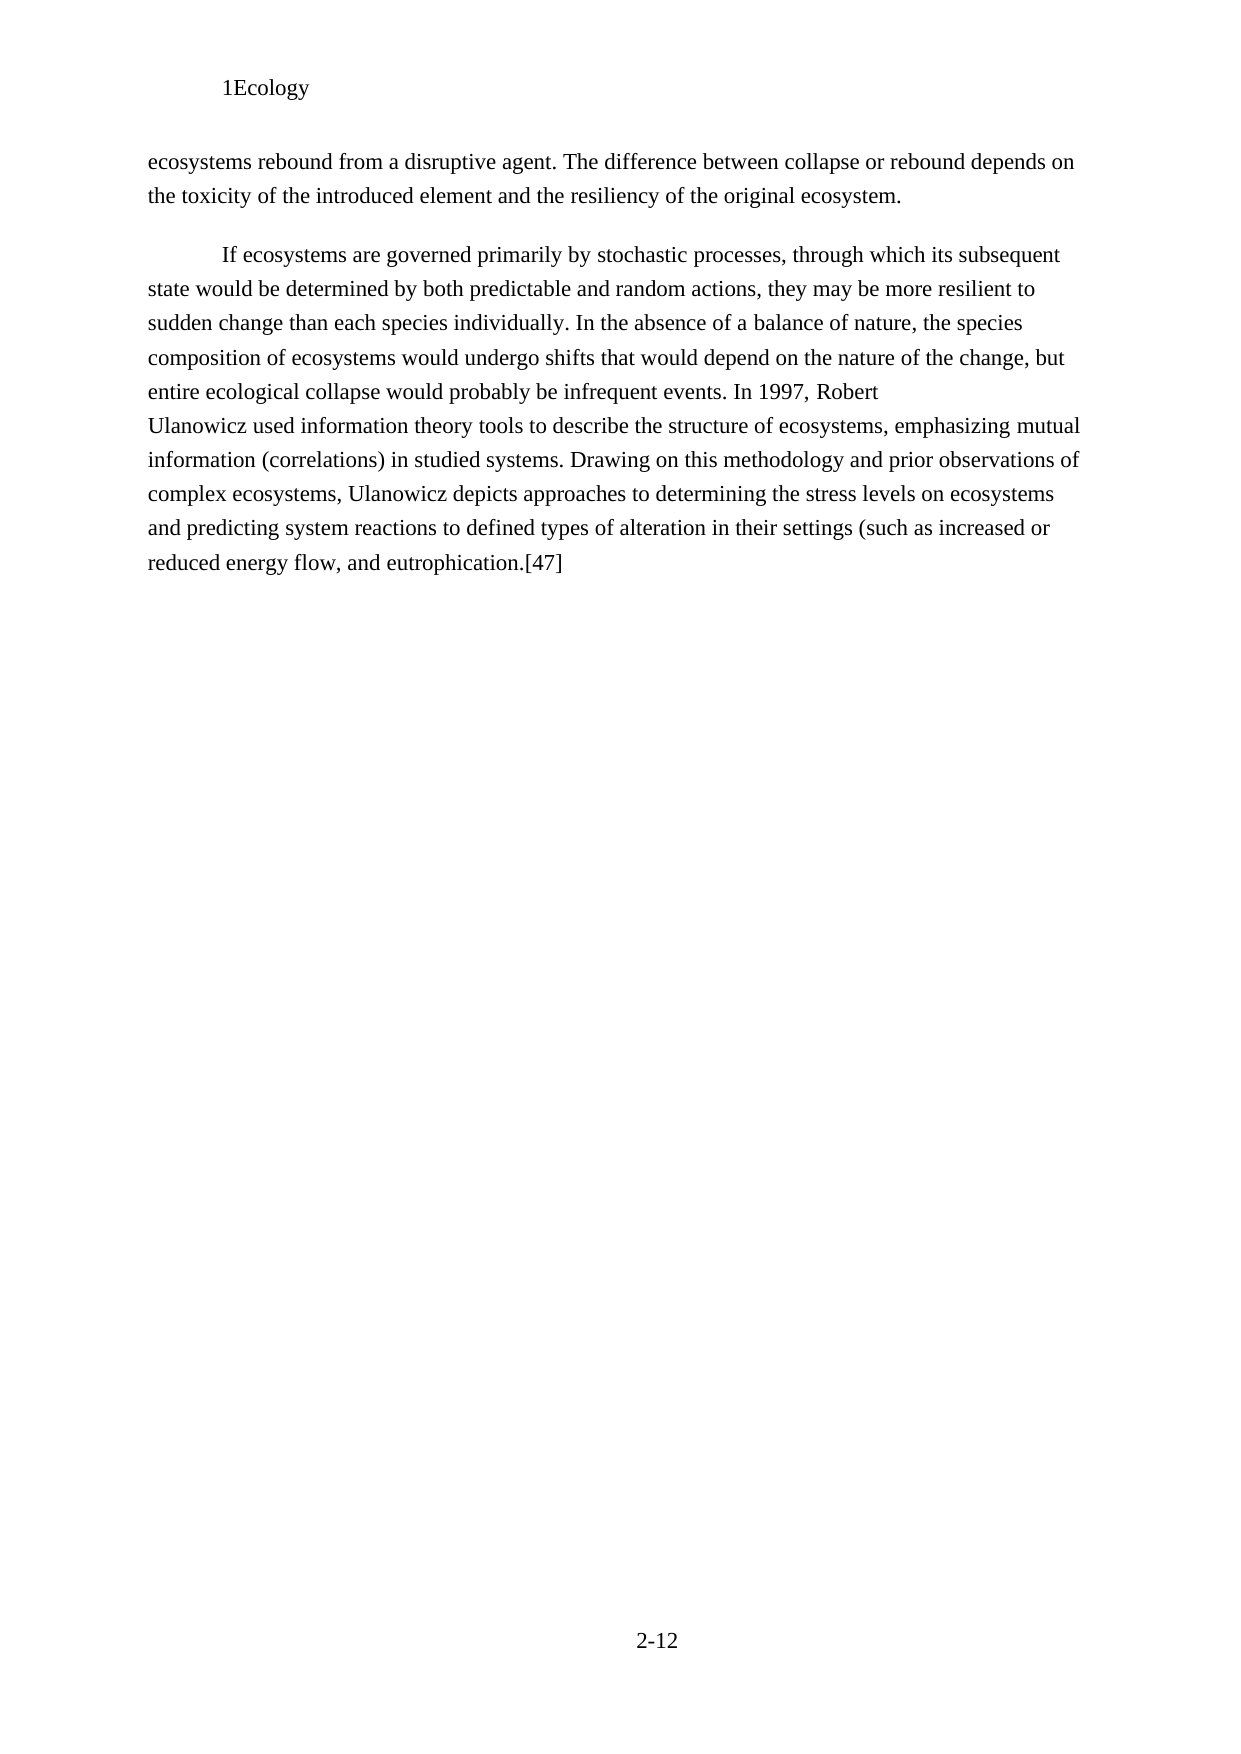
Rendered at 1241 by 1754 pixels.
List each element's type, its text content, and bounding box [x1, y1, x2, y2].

text If ecosystems are governed primarily by stochastic processes, through which its subsequent state would be determined by both predictable and random actions, they may be more resilient to sudden change than each species individually. In the absence of a balance of nature, the species composition of ecosystems would undergo shifts that would depend on the nature of the change, but entire ecological collapse would probably be infrequent events. In 1997, Robert Ulanowicz used information theory tools to describe the structure of ecosystems, emphasizing mutual information (correlations) in studied systems. Drawing on this methodology and prior observations of complex ecosystems, Ulanowicz depicts approaches to determining the stress levels on ecosystems and predicting system reactions to defined types of alteration in their settings (such as increased or reduced energy flow, and eutrophication.[47] [148, 241, 1092, 575]
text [148, 148, 1092, 208]
